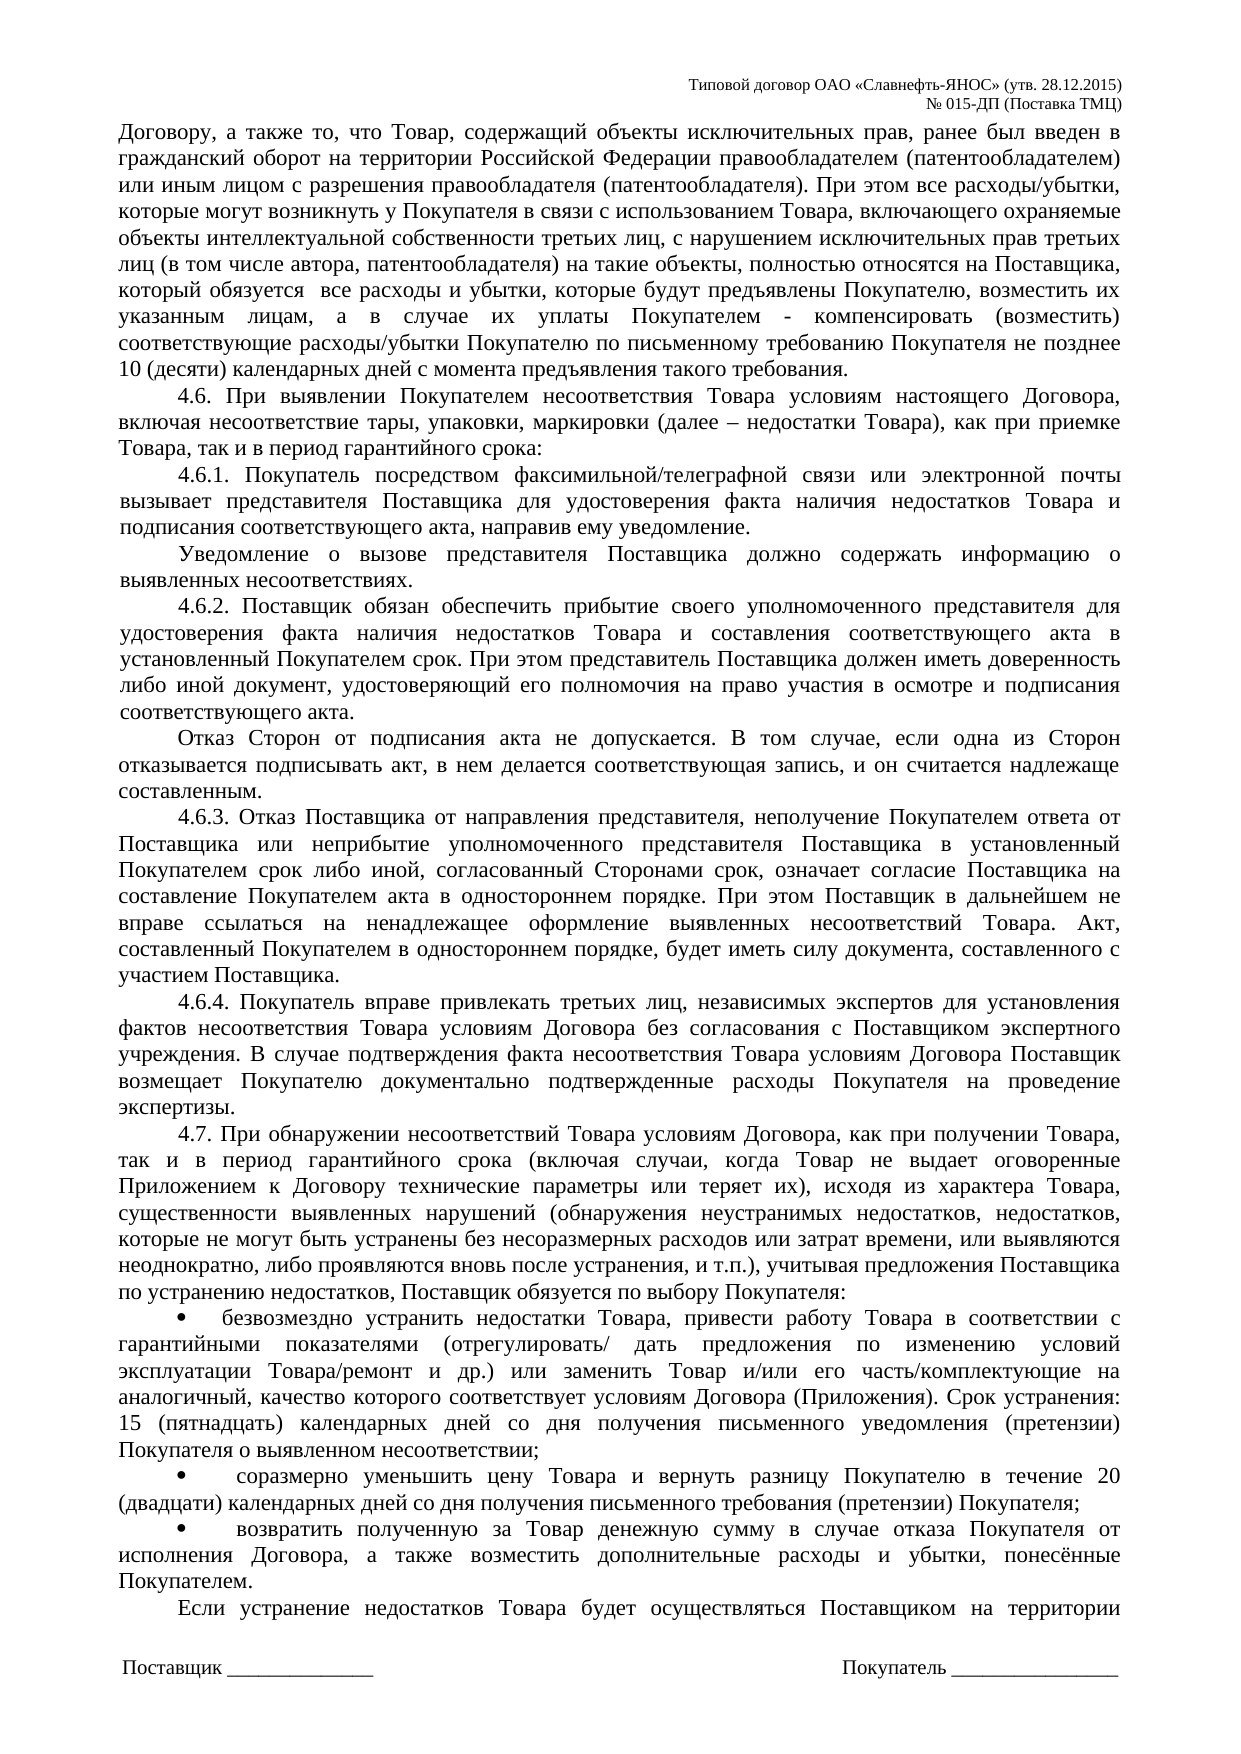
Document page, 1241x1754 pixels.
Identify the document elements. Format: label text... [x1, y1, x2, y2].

text 4.6.3. Отказ Поставщика от направления представителя, неполучение Покупателем ответа от Поставщика или неприбытие уполномоченного представителя Поставщика в установленный Покупателем срок либо иной, согласованный Сторонами срок, означает согласие Поставщика на составление Покупателем акта в одностороннем порядке. При этом Поставщик в дальнейшем не вправе ссылаться на ненадлежащее оформление выявленных несоответствий Товара. Акт, составленный Покупателем в одностороннем порядке, будет иметь силу документа, составленного с участием Поставщика. [118, 803, 1122, 988]
list безвозмездно устранить недостатки Товара, привести работу Товара в соответствии с гарантийными показателями (отрегулировать/ дать предложения по изменению условий эксплуатации Товара/ремонт и др.) или заменить Товар и/или его часть/комплектующие на аналогичный, качество которого соответствует условиям Договора (Приложения). Срок устранения: 15 (пятнадцать) календарных дней со дня получения письменного уведомления (претензии) Покупателя о выявленном несоответствии; [118, 1304, 1122, 1462]
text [118, 118, 1122, 382]
list возвратить полученную за Товар денежную сумму в случае отказа Покупателя от исполнения Договора, а также возместить дополнительные расходы и убытки, понесённые Покупателем. [118, 1515, 1122, 1594]
text Отказ Сторон от подписания акта не допускается. В том случае, если одна из Сторон отказывается подписывать акт, в нем делается соответствующая запись, и он считается надлежаще составленным. [118, 724, 1122, 803]
text 4.6.1. Покупатель посредством факсимильной/телеграфной связи или электронной почты вызывает представителя Поставщика для удостоверения факта наличия недостатков Товара и подписания соответствующего акта, направив ему уведомление. [119, 461, 1122, 540]
text 4.6. При выявлении Покупателем несоответствия Товара условиям настоящего Договора, включая несоответствие тары, упаковки, маркировки (далее – недостатки Товара), как при приемке Товара, так и в период гарантийного срока: [118, 382, 1122, 461]
text Уведомление о вызове представителя Поставщика должно содержать информацию о выявленных несоответствиях. [119, 540, 1122, 592]
text 4.7. При обнаружении несоответствий Товара условиям Договора, как при получении Товара, так и в период гарантийного срока (включая случаи, когда Товар не выдает оговоренные Приложением к Договору технические параметры или теряет их), исходя из характера Товара, существенности выявленных нарушений (обнаружения неустранимых недостатков, недостатков, которые не могут быть устранены без несоразмерных расходов или затрат времени, или выявляются неоднократно, либо проявляются вновь после устранения, и т.п.), учитывая предложения Поставщика по устранению недостатков, Поставщик обязуется по выбору Покупателя: [118, 1119, 1122, 1304]
text 4.6.4. Покупатель вправе привлекать третьих лиц, независимых экспертов для установления фактов несоответствия Товара условиям Договора без согласования с Поставщиком экспертного учреждения. В случае подтверждения факта несоответствия Товара условиям Договора Поставщик возмещает Покупателю документально подтвержденные расходы Покупателя на проведение экспертизы. [118, 988, 1122, 1119]
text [118, 1594, 1122, 1620]
list соразмерно уменьшить цену Товара и вернуть разницу Покупателю в течение 20 (двадцати) календарных дней со дня получения письменного требования (претензии) Покупателя; [118, 1462, 1122, 1515]
text 4.6.2. Поставщик обязан обеспечить прибытие своего уполномоченного представителя для удостоверения факта наличия недостатков Товара и составления соответствующего акта в установленный Покупателем срок. При этом представитель Поставщика должен иметь доверенность либо иной документ, удостоверяющий его полномочия на право участия в осмотре и подписания соответствующего акта. [119, 592, 1122, 724]
